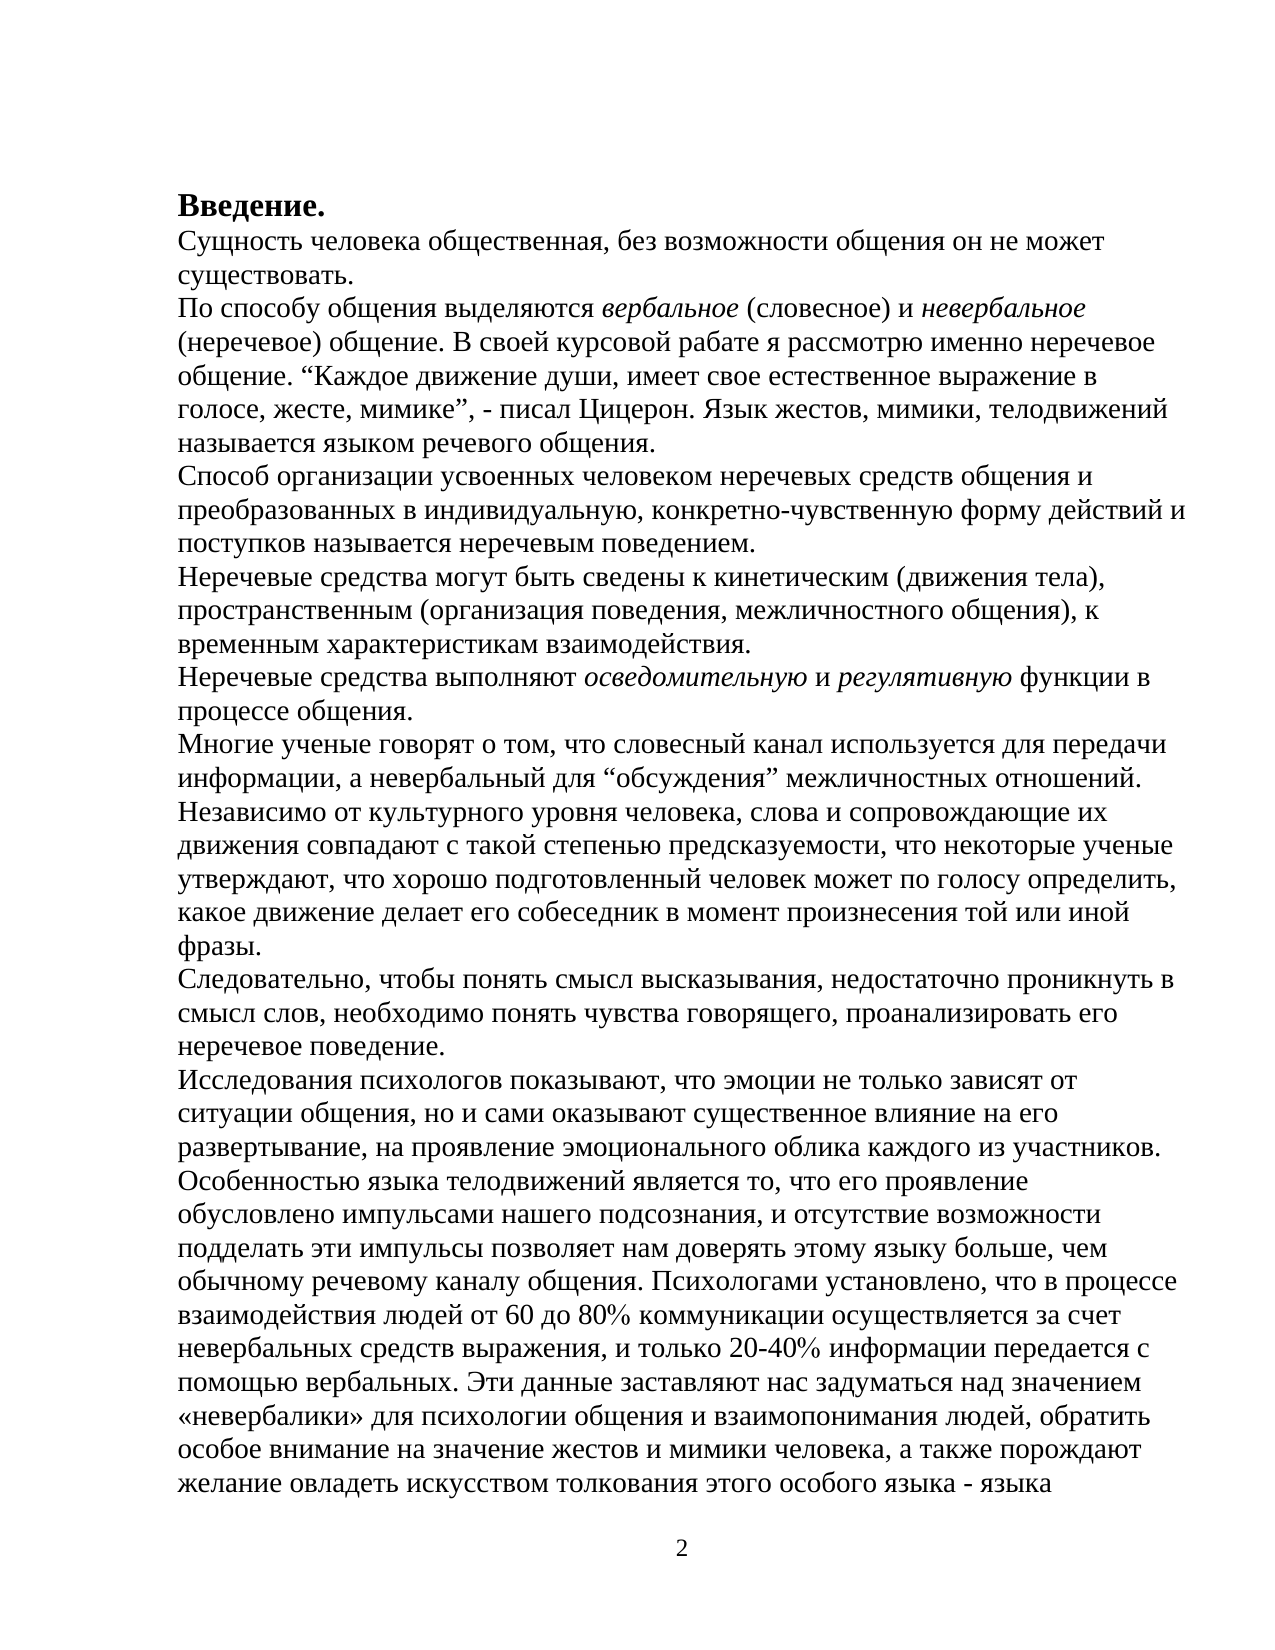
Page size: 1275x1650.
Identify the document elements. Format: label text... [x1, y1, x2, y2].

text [177, 1163, 1186, 1498]
text Сущность человека общественная, без возможности общения он не может существовать. [177, 223, 1186, 291]
text Исследования психологов показывают, что эмоции не только зависят от ситуации общения, но и сами оказывают существенное влияние на его развертывание, на проявление эмоционального облика каждого из участников. [177, 1062, 1186, 1163]
text Неречевые средства выполняют осведомительную и регулятивную функции в процессе общения. [177, 659, 1186, 727]
text Многие ученые говорят о том, что словесный канал используется для передачи информации, а невербальный для “обсуждения” межличностных отношений. [177, 727, 1186, 794]
text Введение. [177, 185, 1186, 223]
text Неречевые средства могут быть сведены к кинетическим (движения тела), пространственным (организация поведения, межличностного общения), к временным характеристикам взаимодействия. [177, 559, 1186, 659]
text Следовательно, чтобы понять смысл высказывания, недостаточно проникнуть в смысл слов, необходимо понять чувства говорящего, проанализировать его неречевое поведение. [177, 961, 1186, 1062]
text Независимо от культурного уровня человека, слова и сопровождающие их движения совпадают с такой степенью предсказуемости, что некоторые ученые утверждают, что хорошо подготовленный человек может по голосу определить, какое движение делает его собеседник в момент произнесения той или иной фразы. [177, 794, 1186, 961]
text По способу общения выделяются вербальное (словесное) и невербальное (неречевое) общение. В своей курсовой рабате я рассмотрю именно неречевое общение. “Каждое движение души, имеет свое естественное выражение в голосе, жесте, мимике”, - писал Цицерон. Язык жестов, мимики, телодвижений называется языком речевого общения. [177, 291, 1186, 458]
text Способ организации усвоенных человеком неречевых средств общения и преобразованных в индивидуальную, конкретно-чувственную форму действий и поступков называется неречевым поведением. [177, 458, 1186, 559]
